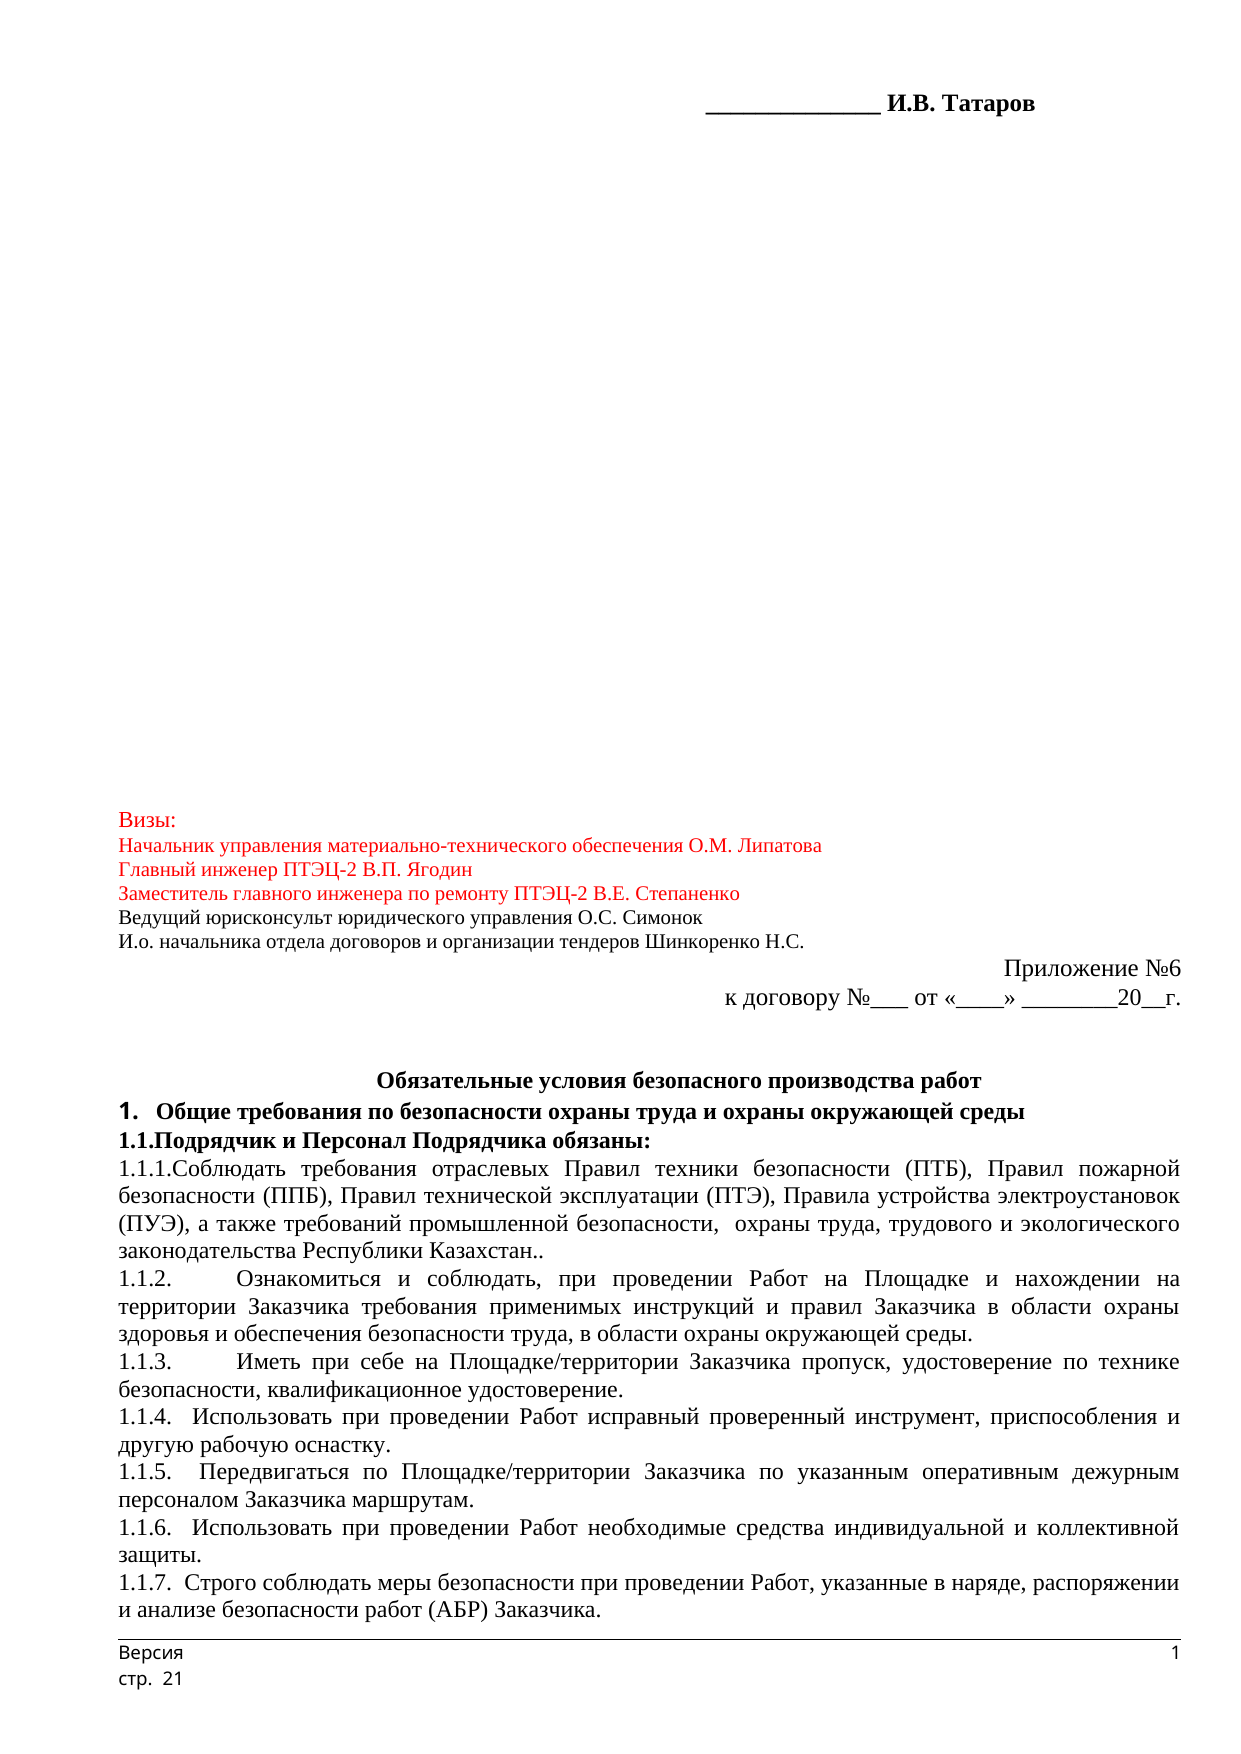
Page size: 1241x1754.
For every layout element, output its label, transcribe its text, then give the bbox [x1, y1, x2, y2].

text И.о. начальника отдела договоров и организации тендеров Шинкоренко Н.С. [118, 929, 1181, 953]
text Обязательные условия безопасного производства работ [118, 1066, 1181, 1093]
text 1.1.5. Передвигаться по Площадке/территории Заказчика по указанным оперативным дежурным персоналом Заказчика маршрутам. [118, 1457, 1181, 1513]
text Визы: [118, 807, 1181, 833]
text 1.1.1.Соблюдать требования отраслевых Правил техники безопасности (ПТБ), Правил пожарной безопасности (ППБ), Правил технической эксплуатации (ПТЭ), Правила устройства электроустановок (ПУЭ), а также требований промышленной безопасности, охраны труда, трудового и экологического законодательства Республики Казахстан.. [118, 1154, 1181, 1264]
text ______________ И.В. Татаров [118, 88, 1181, 117]
list Ознакомиться и соблюдать, при проведении Работ на Площадке и нахождении на территории Заказчика требования применимых инструкций и правил Заказчика в области охраны здоровья и обеспечения безопасности труда, в области охраны окружающей среды. [118, 1264, 1181, 1347]
list Иметь при себе на Площадке/территории Заказчика пропуск, удостоверение по технике безопасности, квалификационное удостоверение. [118, 1347, 1181, 1402]
text Приложение №6 [118, 953, 1181, 982]
text Заместитель главного инженера по ремонту ПТЭЦ-2 В.Е. Степаненко [118, 881, 1181, 905]
list Использовать при проведении Работ исправный проверенный инструмент, приспособления и другую рабочую оснастку. [118, 1402, 1181, 1457]
text 1.1.6. Использовать при проведении Работ необходимые средства индивидуальной и коллективной защиты. [118, 1513, 1181, 1568]
list Общие требования по безопасности охраны труда и охраны окружающей среды [118, 1093, 1181, 1126]
text 1.1.Подрядчик и Персонал Подрядчика обязаны: [118, 1126, 1181, 1154]
text 1.1.7. Строго соблюдать меры безопасности при проведении Работ, указанные в наряде, распоряжении и анализе безопасности работ (АБР) Заказчика. [118, 1568, 1181, 1623]
text Начальник управления материально-технического обеспечения О.М. Липатова [118, 833, 1181, 857]
text к договору №___ от «____» ________20__г. [118, 982, 1181, 1011]
text Главный инженер ПТЭЦ-2 В.П. Ягодин [118, 857, 1181, 881]
text Ведущий юрисконсульт юридического управления О.С. Симонок [118, 905, 1181, 929]
